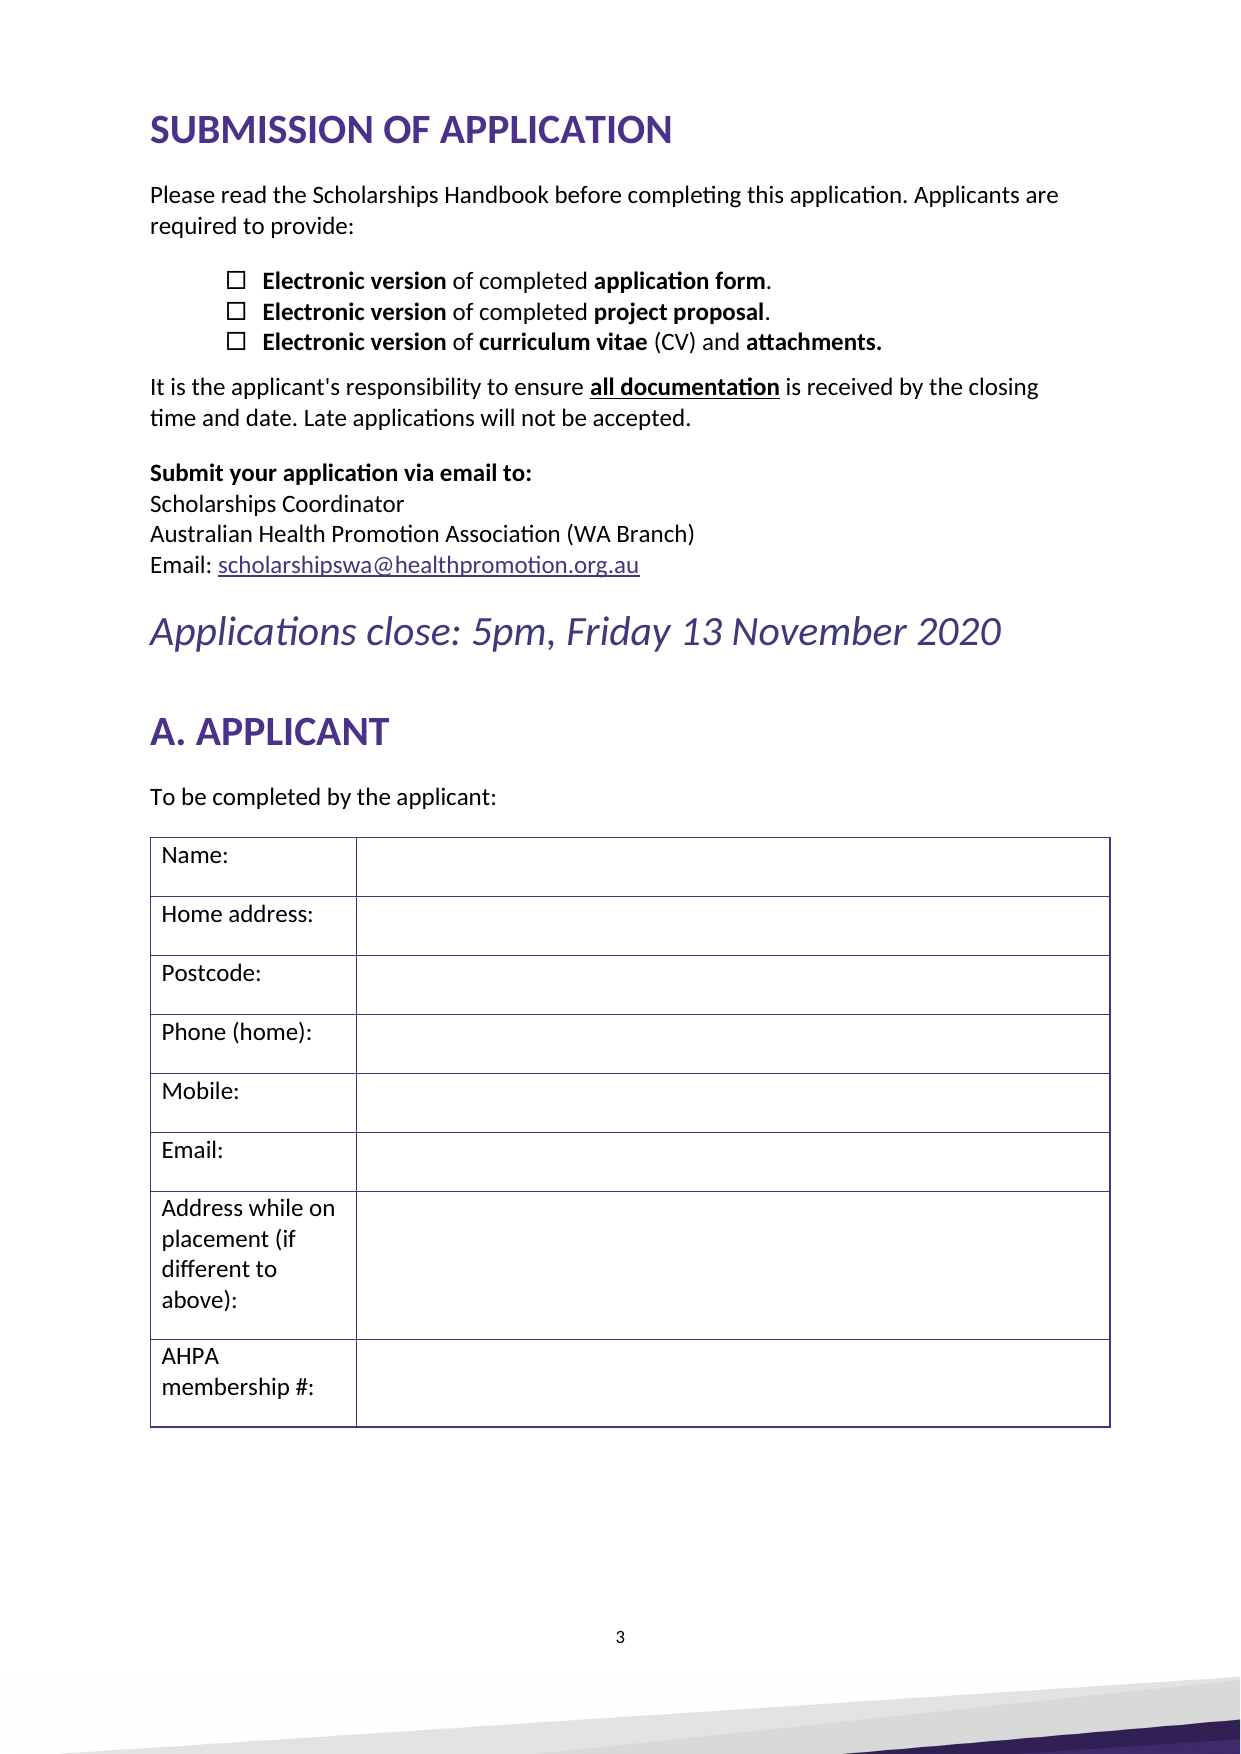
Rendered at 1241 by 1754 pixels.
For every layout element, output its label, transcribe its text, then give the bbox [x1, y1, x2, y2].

table_cell [357, 956, 1109, 1014]
text Please read the Scholarships Handbook before completing this application. Applicants are required to provide: [150, 179, 1090, 240]
text It is the applicant's responsibility to ensure all documentation is received by the closing time and date. Late applications will not be accepted. [150, 371, 1090, 432]
table_cell [357, 897, 1109, 955]
table_cell Mobile: [151, 1074, 356, 1132]
list Electronic version of completed application form. [225, 265, 1090, 296]
table_cell [357, 1192, 1109, 1339]
table_cell AHPA membership #: [151, 1340, 356, 1426]
list Electronic version of completed project proposal. [225, 296, 1090, 326]
picture [0, 1670, 1241, 1754]
table_cell Home address: [151, 897, 356, 955]
table_cell [357, 1133, 1109, 1191]
subtitle SUBMISSION OF APPLICATION [150, 103, 1090, 154]
table_header Name: [151, 838, 356, 896]
table_cell [357, 1074, 1109, 1132]
text Submit your application via email to: Scholarships Coordinator Australian Health Promotion Association (WA Branch) Email: scholarshipswa@healthpromotion.org.au [150, 457, 1090, 579]
table_cell Address while on placement (if different to above): [151, 1192, 356, 1339]
list Electronic version of curriculum vitae (CV) and attachments. [225, 326, 1090, 357]
table_header [357, 838, 1109, 896]
table_cell Phone (home): [151, 1015, 356, 1073]
text To be completed by the applicant: [150, 781, 1090, 812]
table_cell Postcode: [151, 956, 356, 1014]
text Applications close: 5pm, Friday 13 November 2020 [150, 604, 1090, 655]
table_cell [357, 1340, 1109, 1426]
table_cell [357, 1015, 1109, 1073]
subtitle A. APPLICANT [150, 705, 1090, 756]
table_cell Email: [151, 1133, 356, 1191]
